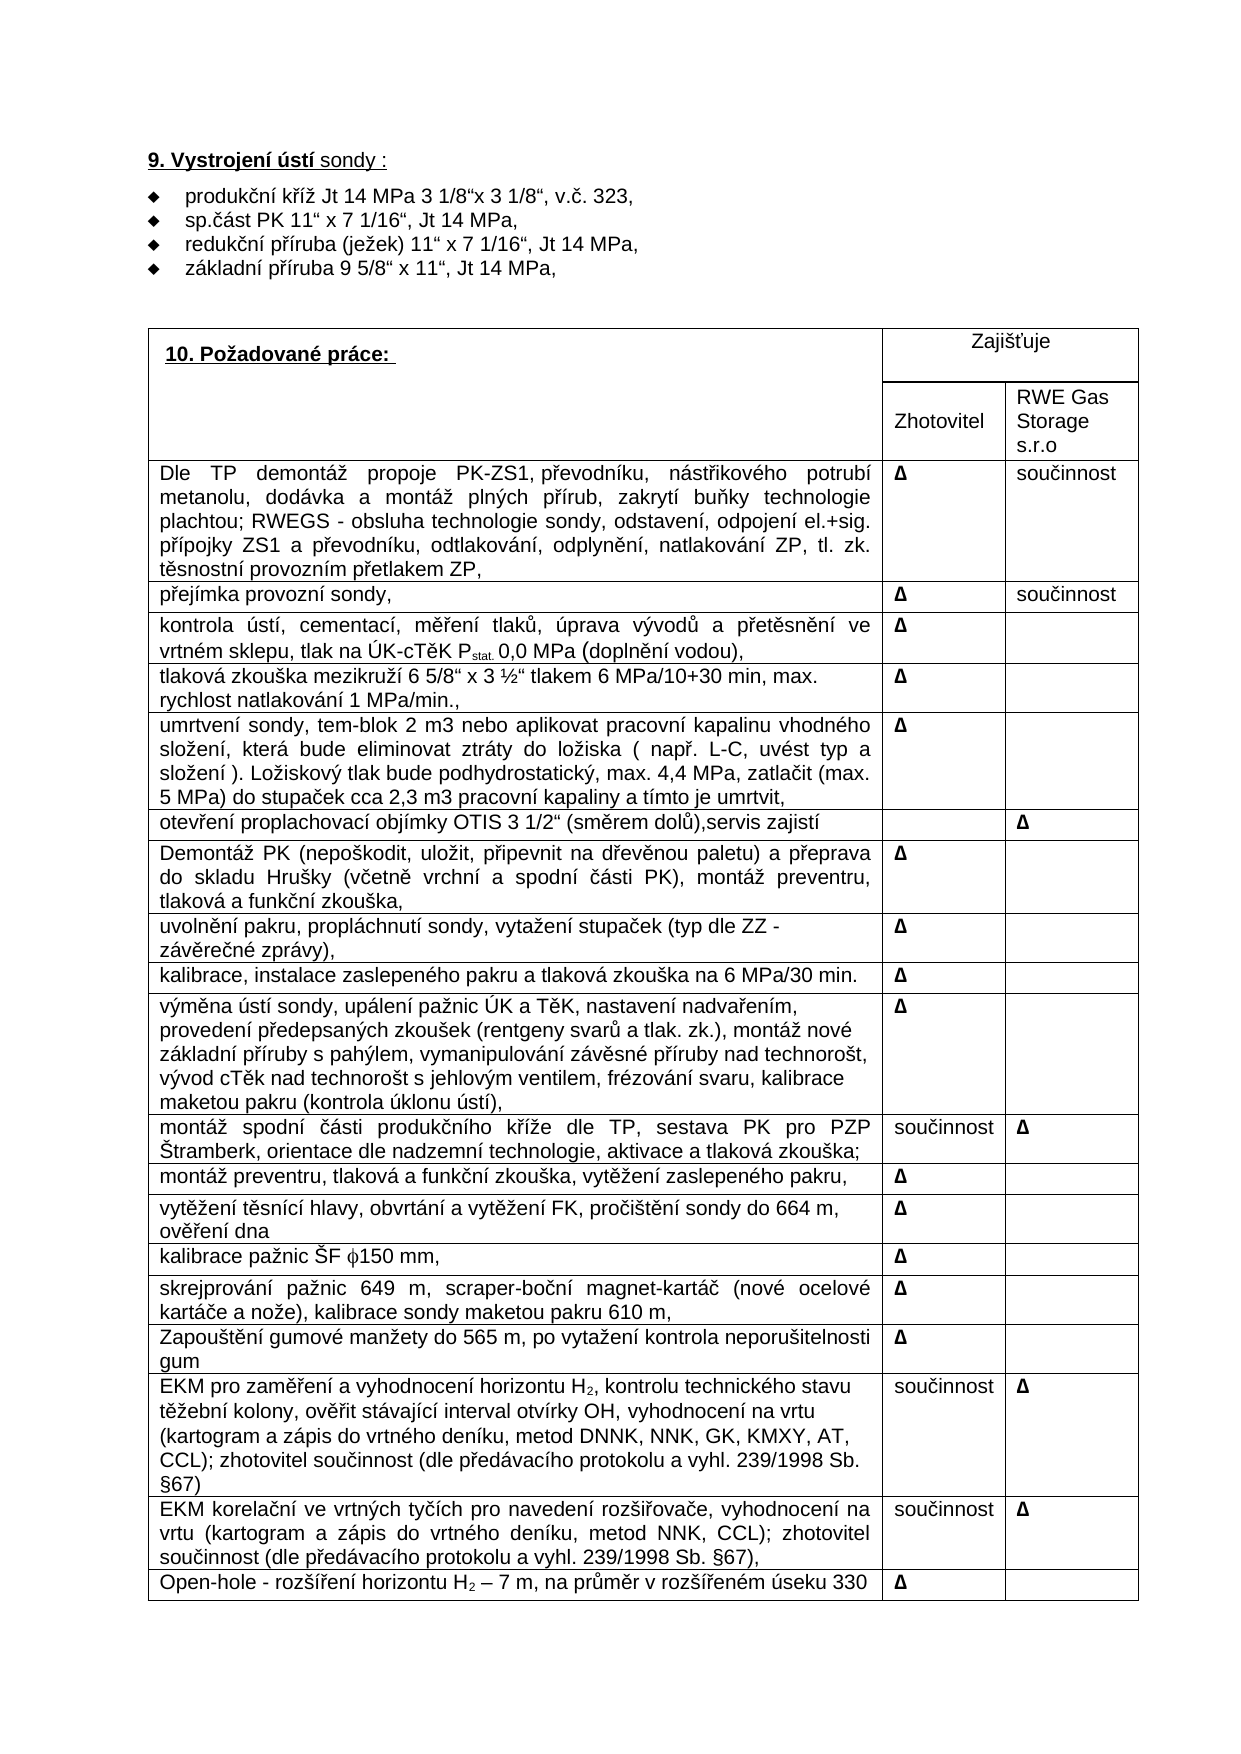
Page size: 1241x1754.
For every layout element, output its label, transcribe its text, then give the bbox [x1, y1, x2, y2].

table_cell ∆ [883, 664, 1005, 712]
table_cell Dle TP demontáž propoje PK-ZS1, převodníku, nástřikového potrubí metanolu, dodávka a montáž plných přírub, zakrytí buňky technologie plachtou; RWEGS - obsluha technologie sondy, odstavení, odpojení el.+sig. přípojky ZS1 a převodníku, odtlakování, odplynění, natlakování ZP, tl. zk. těsnostní provozním přetlakem ZP, [149, 461, 882, 581]
table_cell Zapouštění gumové manžety do 565 m, po vytažení kontrola neporušitelnosti gum [149, 1325, 882, 1372]
table_header 10. Požadované práce: [149, 329, 882, 460]
table_cell ∆ [883, 1164, 1005, 1194]
table_cell [1006, 1570, 1138, 1600]
table_cell EKM pro zaměření a vyhodnocení horizontu H2, kontrolu technického stavu těžební kolony, ověřit stávající interval otvírky OH, vyhodnocení na vrtu (kartogram a zápis do vrtného deníku, metod DNNK, NNK, GK, KMXY, AT, CCL); zhotovitel součinnost (dle předávacího protokolu a vyhl. 239/1998 Sb. §67) [149, 1374, 882, 1496]
table_cell tlaková zkouška mezikruží 6 5/8“ x 3 ½“ tlakem 6 MPa/10+30 min, max. rychlost natlakování 1 MPa/min., [149, 664, 882, 712]
table_cell [1006, 994, 1138, 1114]
table_cell [1006, 963, 1138, 993]
table_cell [883, 810, 1005, 840]
table_cell ∆ [883, 1325, 1005, 1372]
table_cell kalibrace, instalace zaslepeného pakru a tlaková zkouška na 6 MPa/30 min. [149, 963, 882, 993]
table_cell uvolnění pakru, propláchnutí sondy, vytažení stupaček (typ dle ZZ - závěrečné zprávy), [149, 914, 882, 962]
table_cell [1006, 1164, 1138, 1194]
table_cell ∆ [883, 461, 1005, 581]
table_cell ∆ [883, 582, 1005, 612]
list redukční příruba (ježek) 11“ x 7 1/16“, Jt 14 MPa, [148, 232, 1093, 256]
table_cell ∆ [883, 1570, 1005, 1600]
table_cell ∆ [1006, 810, 1138, 840]
table_cell ∆ [883, 713, 1005, 809]
table_cell [1006, 664, 1138, 712]
table_cell ∆ [883, 1195, 1005, 1243]
table_cell montáž preventru, tlaková a funkční zkouška, vytěžení zaslepeného pakru, [149, 1164, 882, 1194]
table_cell [1006, 613, 1138, 663]
table_cell [1006, 1195, 1138, 1243]
table_cell ∆ [883, 1244, 1005, 1274]
table_cell [1006, 1325, 1138, 1372]
table_cell ∆ [883, 1276, 1005, 1323]
text 9. Vystrojení ústí sondy : [148, 148, 1093, 172]
table_cell součinnost [1006, 582, 1138, 612]
table_cell kalibrace pažnic ŠF 150 mm, [149, 1244, 882, 1274]
table_cell RWE Gas Storage s.r.o [1006, 383, 1138, 460]
table_cell otevření proplachovací objímky OTIS 3 1/2“ (směrem dolů),servis zajistí [149, 810, 882, 840]
table_cell ∆ [883, 914, 1005, 962]
table_cell ∆ [1006, 1115, 1138, 1163]
table_cell [1006, 841, 1138, 913]
table_cell [1006, 713, 1138, 809]
table_cell EKM korelační ve vrtných tyčích pro navedení rozšiřovače, vyhodnocení na vrtu (kartogram a zápis do vrtného deníku, metod NNK, CCL); zhotovitel součinnost (dle předávacího protokolu a vyhl. 239/1998 Sb. §67), [149, 1497, 882, 1569]
table_cell výměna ústí sondy, upálení pažnic ÚK a TěK, nastavení nadvařením, provedení předepsaných zkoušek (rentgeny svarů a tlak. zk.), montáž nové základní příruby s pahýlem, vymanipulování závěsné příruby nad technorošt, vývod cTěk nad technorošt s jehlovým ventilem, frézování svaru, kalibrace maketou pakru (kontrola úklonu ústí), [149, 994, 882, 1114]
table_cell [1006, 1244, 1138, 1274]
table_cell montáž spodní části produkčního kříže dle TP, sestava PK pro PZP Štramberk, orientace dle nadzemní technologie, aktivace a tlaková zkouška; [149, 1115, 882, 1163]
list sp.část PK 11“ x 7 1/16“, Jt 14 MPa, [148, 208, 1093, 232]
table_cell ∆ [1006, 1374, 1138, 1496]
table_cell Demontáž PK (nepoškodit, uložit, připevnit na dřevěnou paletu) a přeprava do skladu Hrušky (včetně vrchní a spodní části PK), montáž preventru, tlaková a funkční zkouška, [149, 841, 882, 913]
table_cell součinnost [883, 1497, 1005, 1569]
table_cell Zhotovitel [883, 383, 1005, 460]
list produkční kříž Jt 14 MPa 3 1/8“x 3 1/8“, v.č. 323, [148, 184, 1093, 208]
table_cell přejímka provozní sondy, [149, 582, 882, 612]
table_cell [1006, 914, 1138, 962]
table_cell skrejprování pažnic 649 m, scraper-boční magnet-kartáč (nové ocelové kartáče a nože), kalibrace sondy maketou pakru 610 m, [149, 1276, 882, 1323]
table_cell součinnost [1006, 461, 1138, 581]
table_cell ∆ [883, 613, 1005, 663]
table_cell kontrola ústí, cementací, měření tlaků, úprava vývodů a přetěsnění ve vrtném sklepu, tlak na ÚK-cTěK Pstat. 0,0 MPa (doplnění vodou), [149, 613, 882, 663]
table_cell vytěžení těsnící hlavy, obvrtání a vytěžení FK, pročištění sondy do 664 m, ověření dna [149, 1195, 882, 1243]
table_cell součinnost [883, 1115, 1005, 1163]
table_cell ∆ [883, 963, 1005, 993]
table_cell ∆ [1006, 1497, 1138, 1569]
table_cell umrtvení sondy, tem-blok 2 m3 nebo aplikovat pracovní kapalinu vhodného složení, která bude eliminovat ztráty do ložiska ( např. L-C, uvést typ a složení ). Ložiskový tlak bude podhydrostatický, max. 4,4 MPa, zatlačit (max. 5 MPa) do stupaček cca 2,3 m3 pracovní kapaliny a tímto je umrtvit, [149, 713, 882, 809]
table_cell [1006, 1276, 1138, 1323]
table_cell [149, 1570, 882, 1600]
list základní příruba 9 5/8“ x 11“, Jt 14 MPa, [148, 256, 1093, 280]
table_header Zajišťuje [883, 329, 1138, 381]
table_cell ∆ [883, 841, 1005, 913]
table_cell součinnost [883, 1374, 1005, 1496]
table_cell ∆ [883, 994, 1005, 1114]
